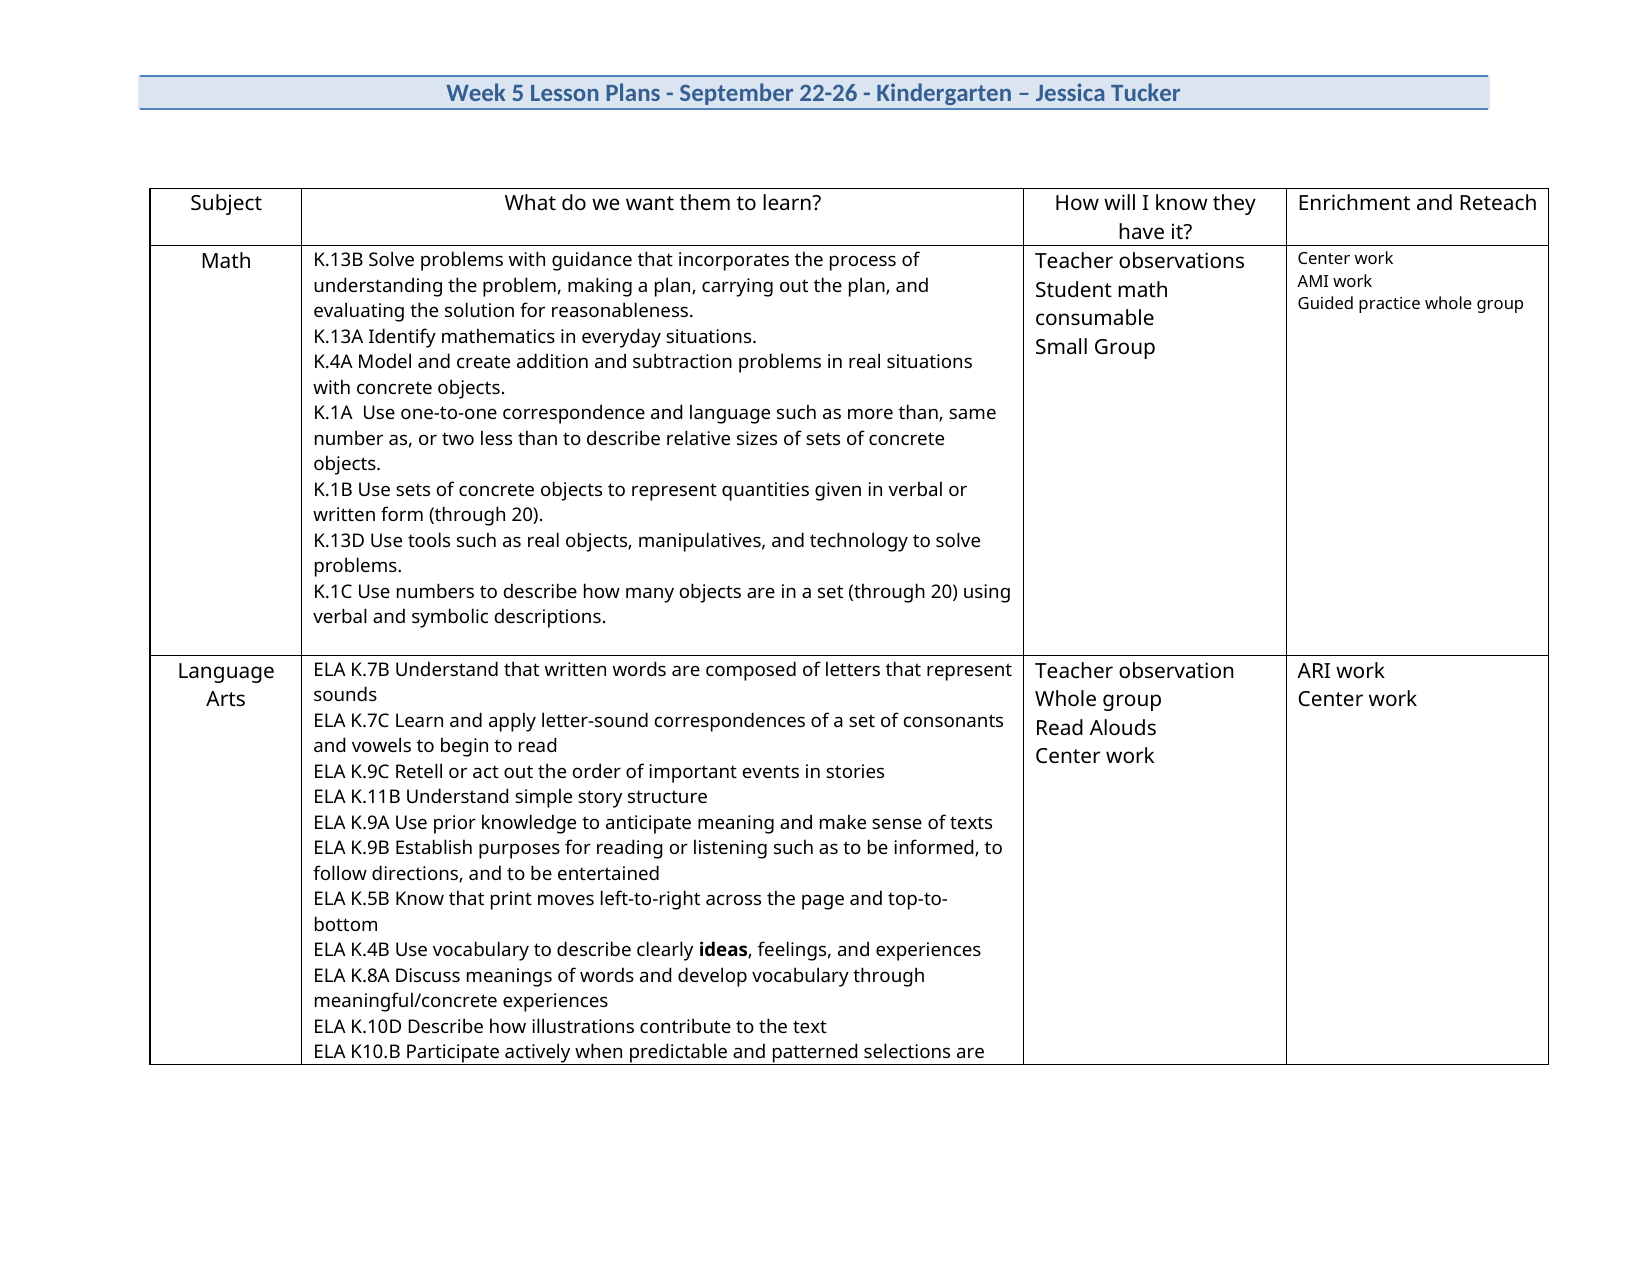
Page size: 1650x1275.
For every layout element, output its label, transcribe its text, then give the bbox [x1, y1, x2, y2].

table_cell Language Arts [151, 656, 301, 1064]
table_header Subject [151, 189, 301, 245]
table_header What do we want them to learn? [302, 189, 1023, 245]
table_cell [1287, 656, 1548, 1064]
table_header How will I know they have it? [1024, 189, 1286, 245]
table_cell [302, 656, 1023, 1064]
table_header Enrichment and Reteach [1287, 189, 1548, 245]
table_cell K.13B Solve problems with guidance that incorporates the process of understanding the problem, making a plan, carrying out the plan, and evaluating the solution for reasonableness. K.13A Identify mathematics in everyday situations. K.4A Model and create addition and subtraction problems in real situations with concrete objects. K.1A Use one-to-one correspondence and language such as more than, same number as, or two less than to describe relative sizes of sets of concrete objects. K.1B Use sets of concrete objects to represent quantities given in verbal or written form (through 20). K.13D Use tools such as real objects, manipulatives, and technology to solve problems. K.1C Use numbers to describe how many objects are in a set (through 20) using verbal and symbolic descriptions. [302, 246, 1023, 655]
table_cell Math [151, 246, 301, 655]
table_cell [1024, 656, 1286, 1064]
table_cell Teacher observations Student math consumable Small Group [1024, 246, 1286, 655]
table_cell Center work AMI work Guided practice whole group [1287, 246, 1548, 655]
